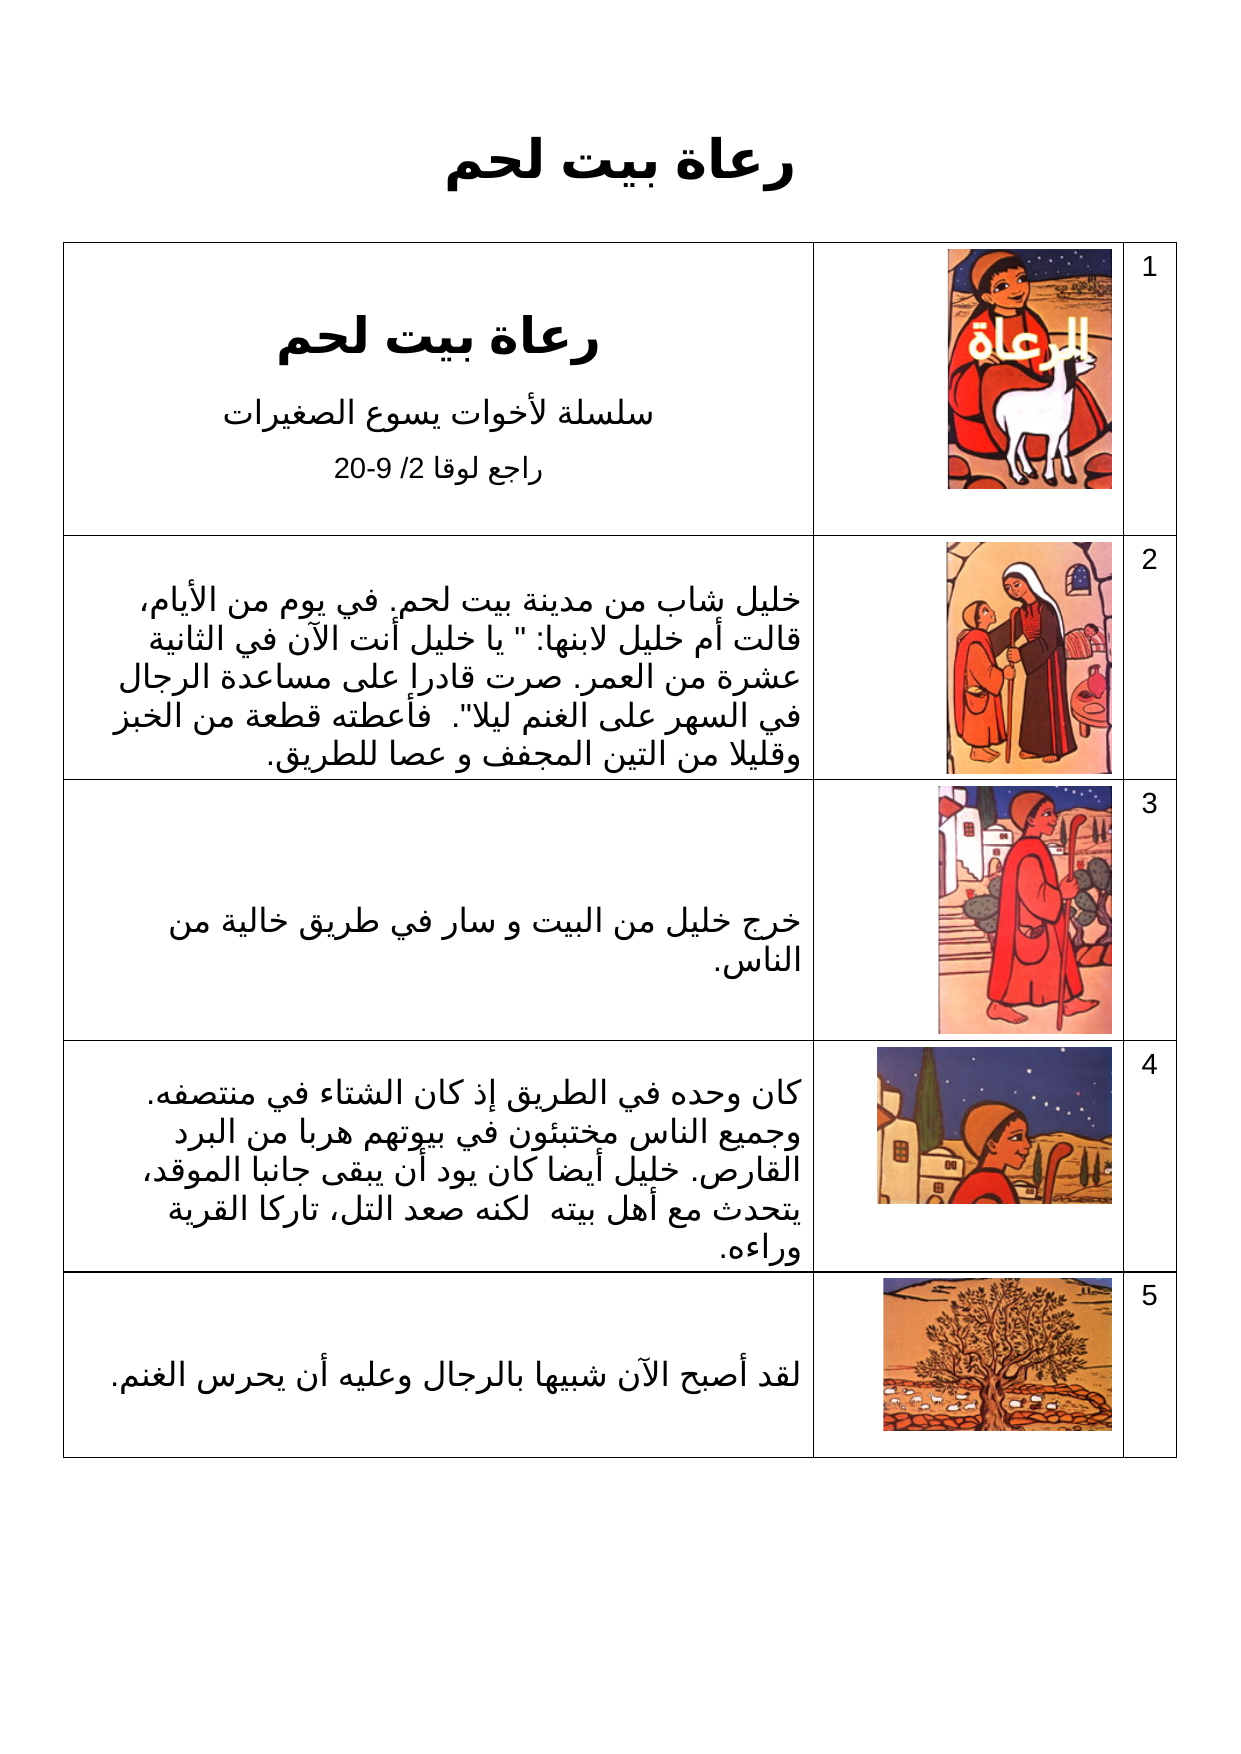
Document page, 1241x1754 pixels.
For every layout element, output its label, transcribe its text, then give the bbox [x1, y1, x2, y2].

table_cell [814, 1041, 1123, 1271]
table_header 1 [1124, 243, 1176, 535]
picture [946, 542, 1112, 774]
text رعاة بيت لحم [75, 128, 1165, 190]
table_cell كان وحده في الطريق إذ كان الشتاء في منتصفه. وجميع الناس مختبئون في بيوتهم هربا من البرد القارص. خليل أيضا كان يود أن يبقى جانبا الموقد، يتحدث مع أهل بيته لكنه صعد التل، تاركا القرية وراءه. [64, 1041, 813, 1271]
table_cell [814, 780, 1123, 1040]
table_header رعاة بيت لحم سلسلة لأخوات يسوع الصغيرات راجع لوقا 2/ 9-20 [64, 243, 813, 535]
table_cell 5 [1124, 1273, 1176, 1457]
table_cell [814, 536, 1123, 779]
table_cell لقد أصبح الآن شبيها بالرجال وعليه أن يحرس الغنم. [64, 1273, 813, 1457]
table_header [814, 243, 1123, 535]
table_cell 4 [1124, 1041, 1176, 1271]
table_cell [814, 1273, 1123, 1457]
table_cell 3 [1124, 780, 1176, 1040]
picture [938, 786, 1112, 1034]
picture [947, 249, 1112, 489]
table_cell خليل شاب من مدينة بيت لحم. في يوم من الأيام، قالت أم خليل لابنها: " يا خليل أنت الآن في الثانية عشرة من العمر. صرت قادرا على مساعدة الرجال في السهر على الغنم ليلا". فأعطته قطعة من الخبز وقليلا من التين المجفف و عصا للطريق. [64, 536, 813, 779]
table_cell خرج خليل من البيت و سار في طريق خالية من الناس. [64, 780, 813, 1040]
picture [883, 1278, 1112, 1431]
table_cell 2 [1124, 536, 1176, 779]
picture [877, 1047, 1112, 1204]
